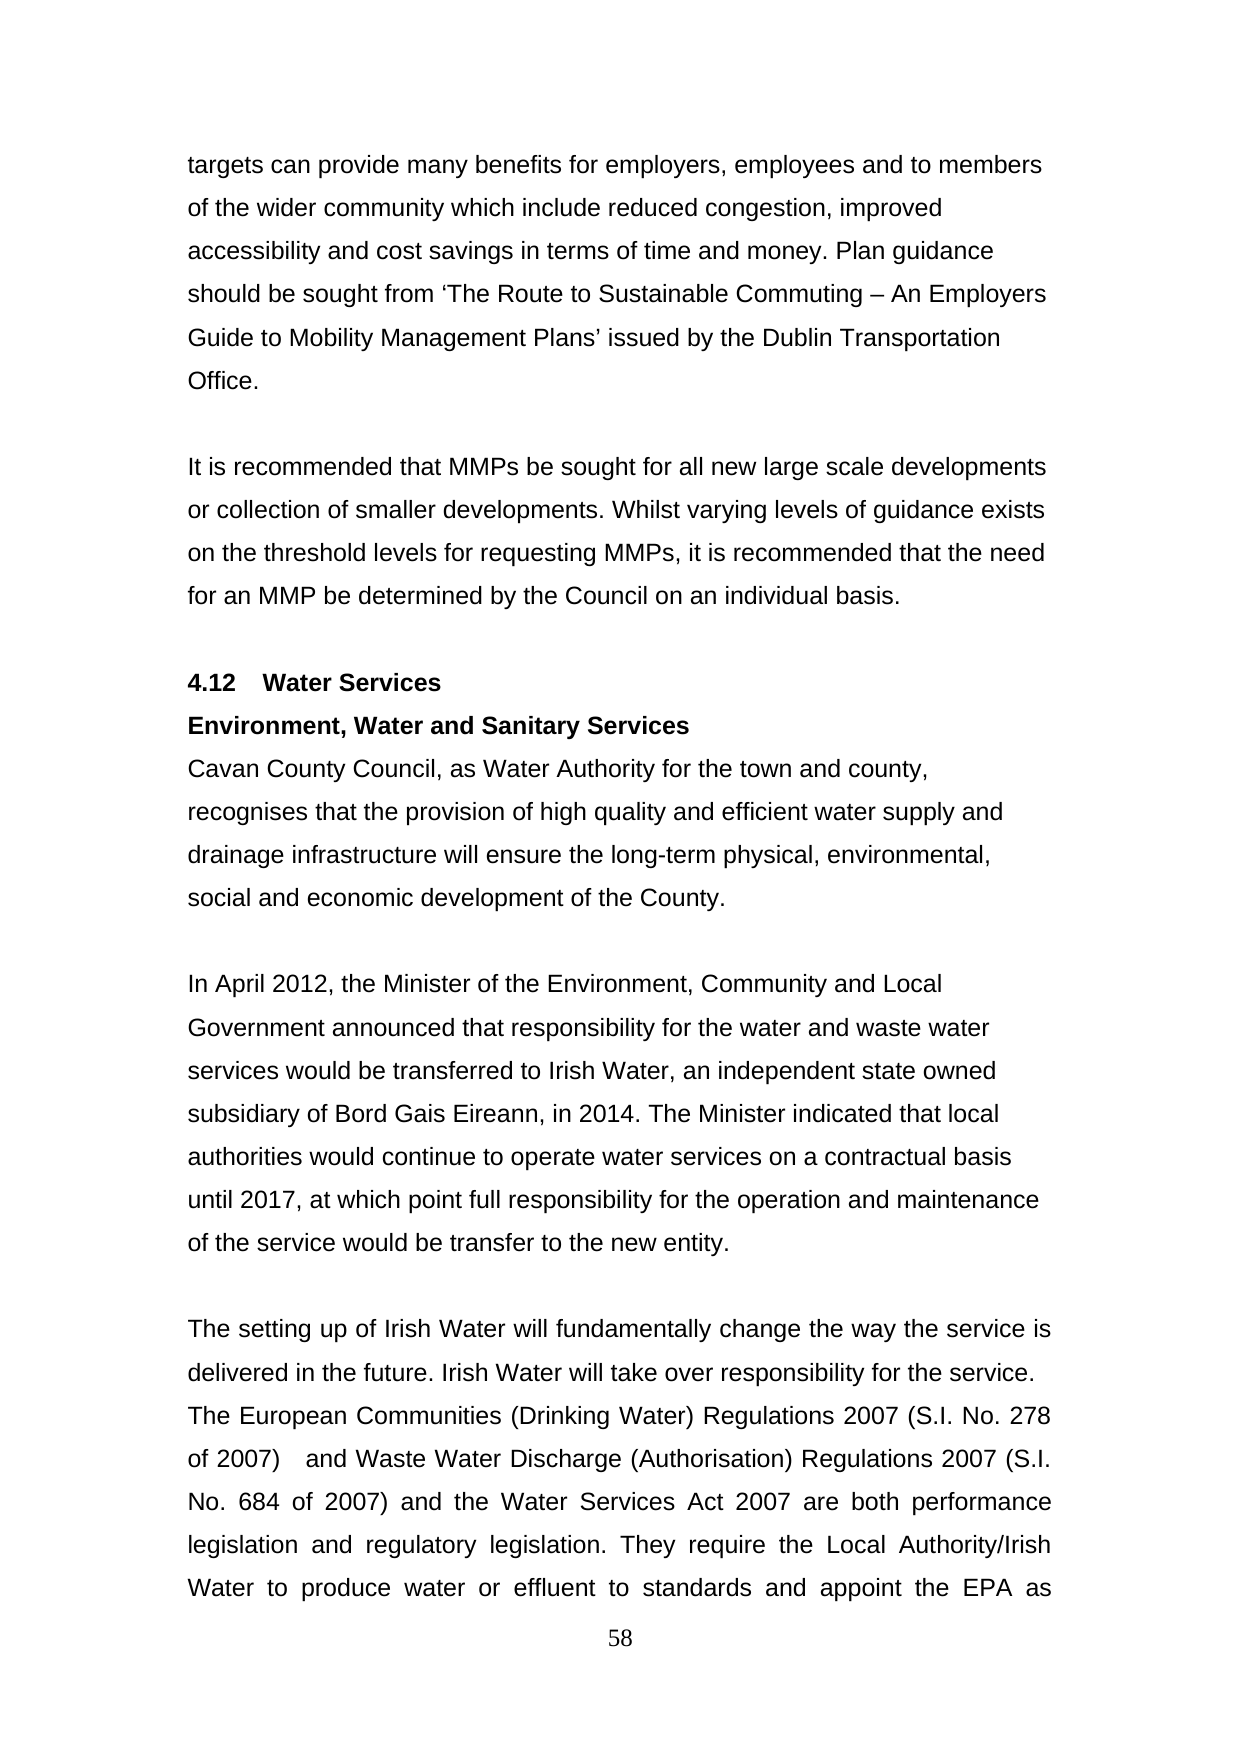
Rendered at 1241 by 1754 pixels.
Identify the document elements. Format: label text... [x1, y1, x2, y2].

text Cavan County Council, as Water Authority for the town and county, recognises that the provision of high quality and efficient water supply and drainage infrastructure will ensure the long-term physical, environmental, social and economic development of the County. [187, 754, 1053, 912]
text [187, 1401, 1053, 1602]
text In April 2012, the Minister of the Environment, Community and Local Government announced that responsibility for the water and waste water services would be transferred to Irish Water, an independent state owned subsidiary of Bord Gais Eireann, in 2014. The Minister indicated that local authorities would continue to operate water services on a contractual basis until 2017, at which point full responsibility for the operation and maintenance of the service would be transfer to the new entity. [187, 969, 1053, 1257]
text It is recommended that MMPs be sought for all new large scale developments or collection of smaller developments. Whilst varying levels of guidance exists on the threshold levels for requesting MMPs, it is recommended that the need for an MMP be determined by the Council on an individual basis. [187, 452, 1053, 610]
text 4.12 Water Services [187, 667, 1053, 696]
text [187, 150, 1053, 394]
text Environment, Water and Sanitary Services [187, 711, 1053, 739]
text The setting up of Irish Water will fundamentally change the way the service is delivered in the future. Irish Water will take over responsibility for the service. [187, 1314, 1053, 1386]
